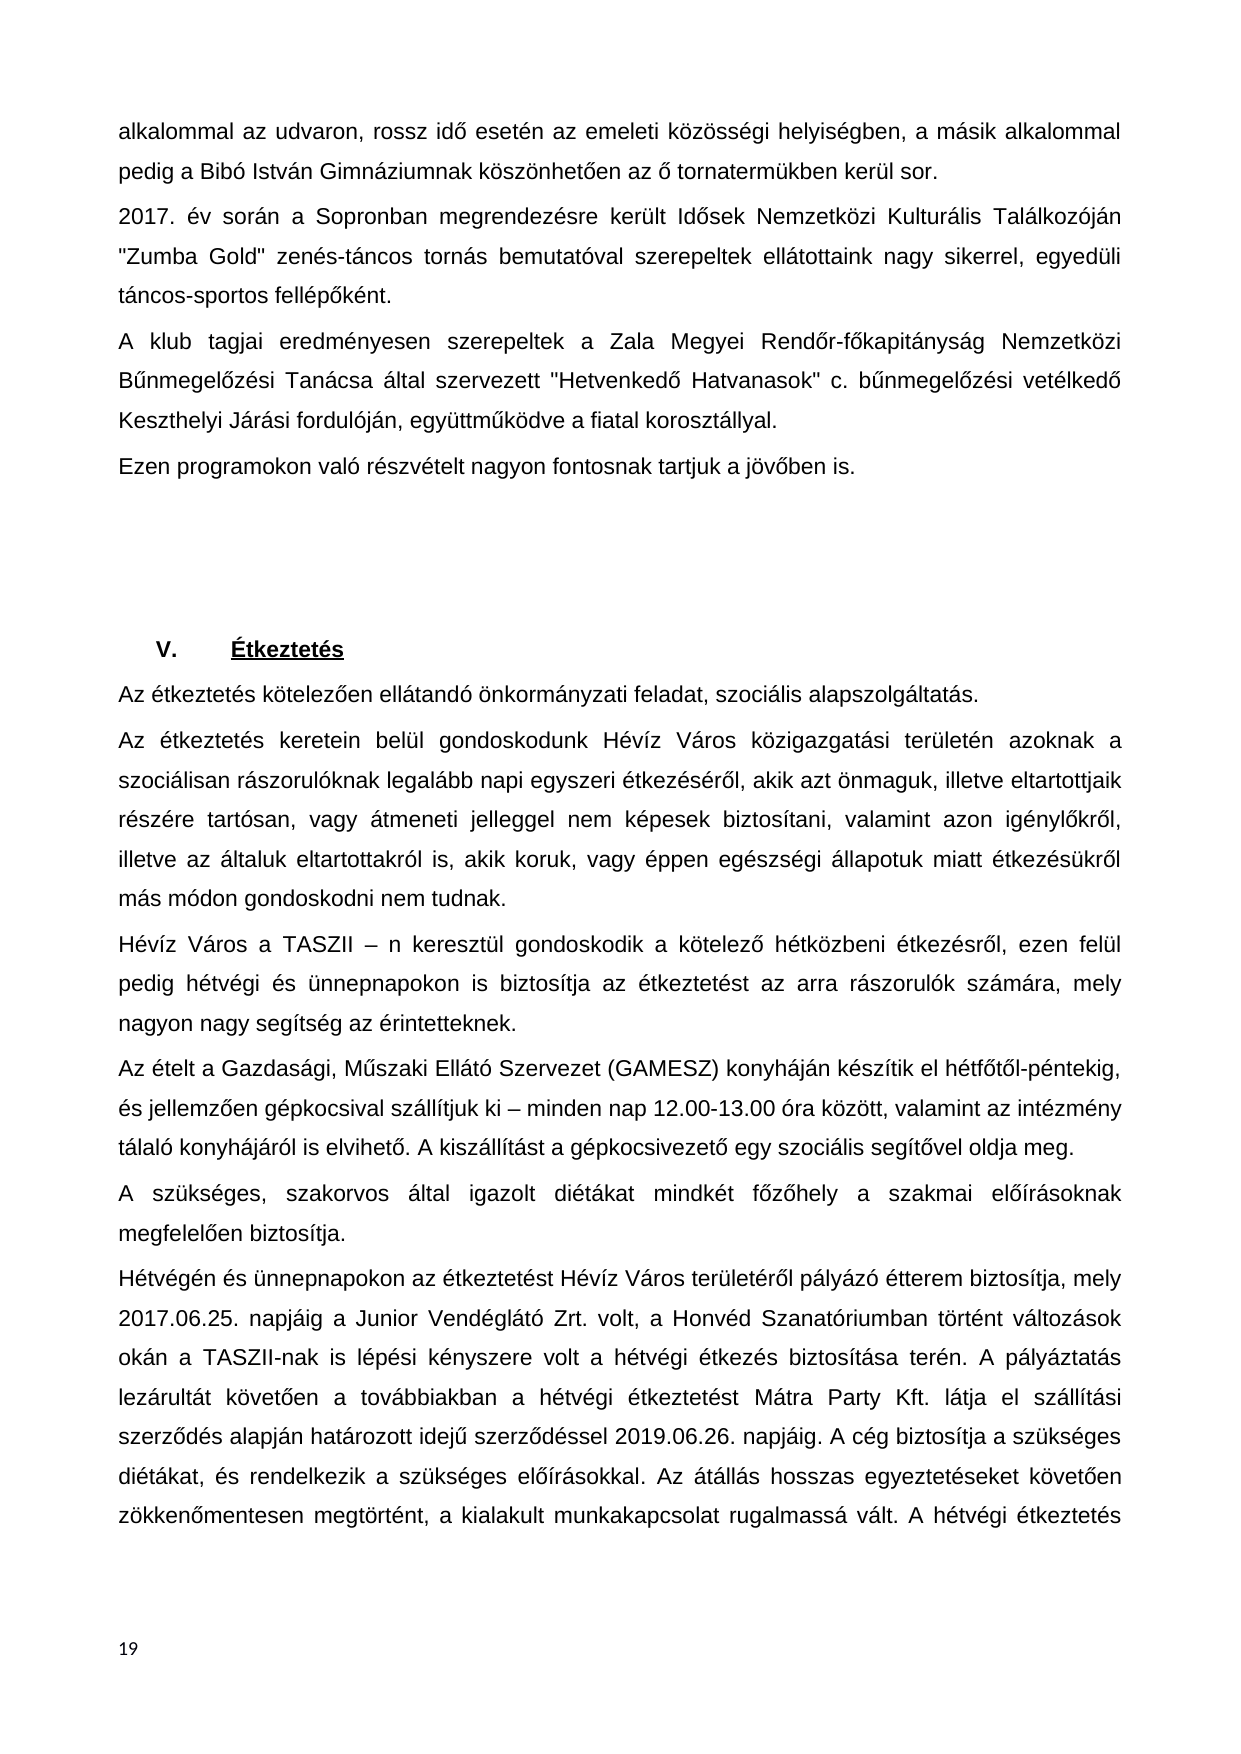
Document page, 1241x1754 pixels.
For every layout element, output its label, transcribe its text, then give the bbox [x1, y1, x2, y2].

text Az étkeztetés keretein belül gondoskodunk Hévíz Város közigazgatási területén azoknak a szociálisan rászorulóknak legalább napi egyszeri étkezéséről, akik azt önmaguk, illetve eltartottjaik részére tartósan, vagy átmeneti jelleggel nem képesek biztosítani, valamint azon igénylőkről, illetve az általuk eltartottakról is, akik koruk, vagy éppen egészségi állapotuk miatt étkezésükről más módon gondoskodni nem tudnak. [118, 727, 1122, 911]
text Az ételt a Gazdasági, Műszaki Ellátó Szervezet (GAMESZ) konyháján készítik el hétfőtől-péntekig, és jellemzően gépkocsival szállítjuk ki – minden nap 12.00-13.00 óra között, valamint az intézmény tálaló konyhájáról is elvihető. A kiszállítást a gépkocsivezető egy szociális segítővel oldja meg. [118, 1055, 1122, 1161]
text A szükséges, szakorvos által igazolt diétákat mindkét főzőhely a szakmai előírásoknak megfelelően biztosítja. [118, 1180, 1122, 1246]
text Az étkeztetés kötelezően ellátandó önkormányzati feladat, szociális alapszolgáltatás. [118, 681, 1122, 708]
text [118, 1265, 1122, 1528]
text A klub tagjai eredményesen szerepeltek a Zala Megyei Rendőr-főkapitányság Nemzetközi Bűnmegelőzési Tanácsa által szervezett "Hetvenkedő Hatvanasok" c. bűnmegelőzési vetélkedő Keszthelyi Járási fordulóján, együttműködve a fiatal korosztállyal. [118, 328, 1122, 433]
list Étkeztetés [156, 636, 1122, 662]
text Hévíz Város a TASZII – n keresztül gondoskodik a kötelező hétközbeni étkezésről, ezen felül pedig hétvégi és ünnepnapokon is biztosítja az étkeztetést az arra rászorulók számára, mely nagyon nagy segítség az érintetteknek. [118, 931, 1122, 1036]
text 2017. év során a Sopronban megrendezésre került Idősek Nemzetközi Kulturális Találkozóján "Zumba Gold" zenés-táncos tornás bemutatóval szerepeltek ellátottaink nagy sikerrel, egyedüli táncos-sportos fellépőként. [118, 203, 1122, 309]
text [118, 118, 1122, 184]
text Ezen programokon való részvételt nagyon fontosnak tartjuk a jövőben is. [118, 453, 1122, 479]
